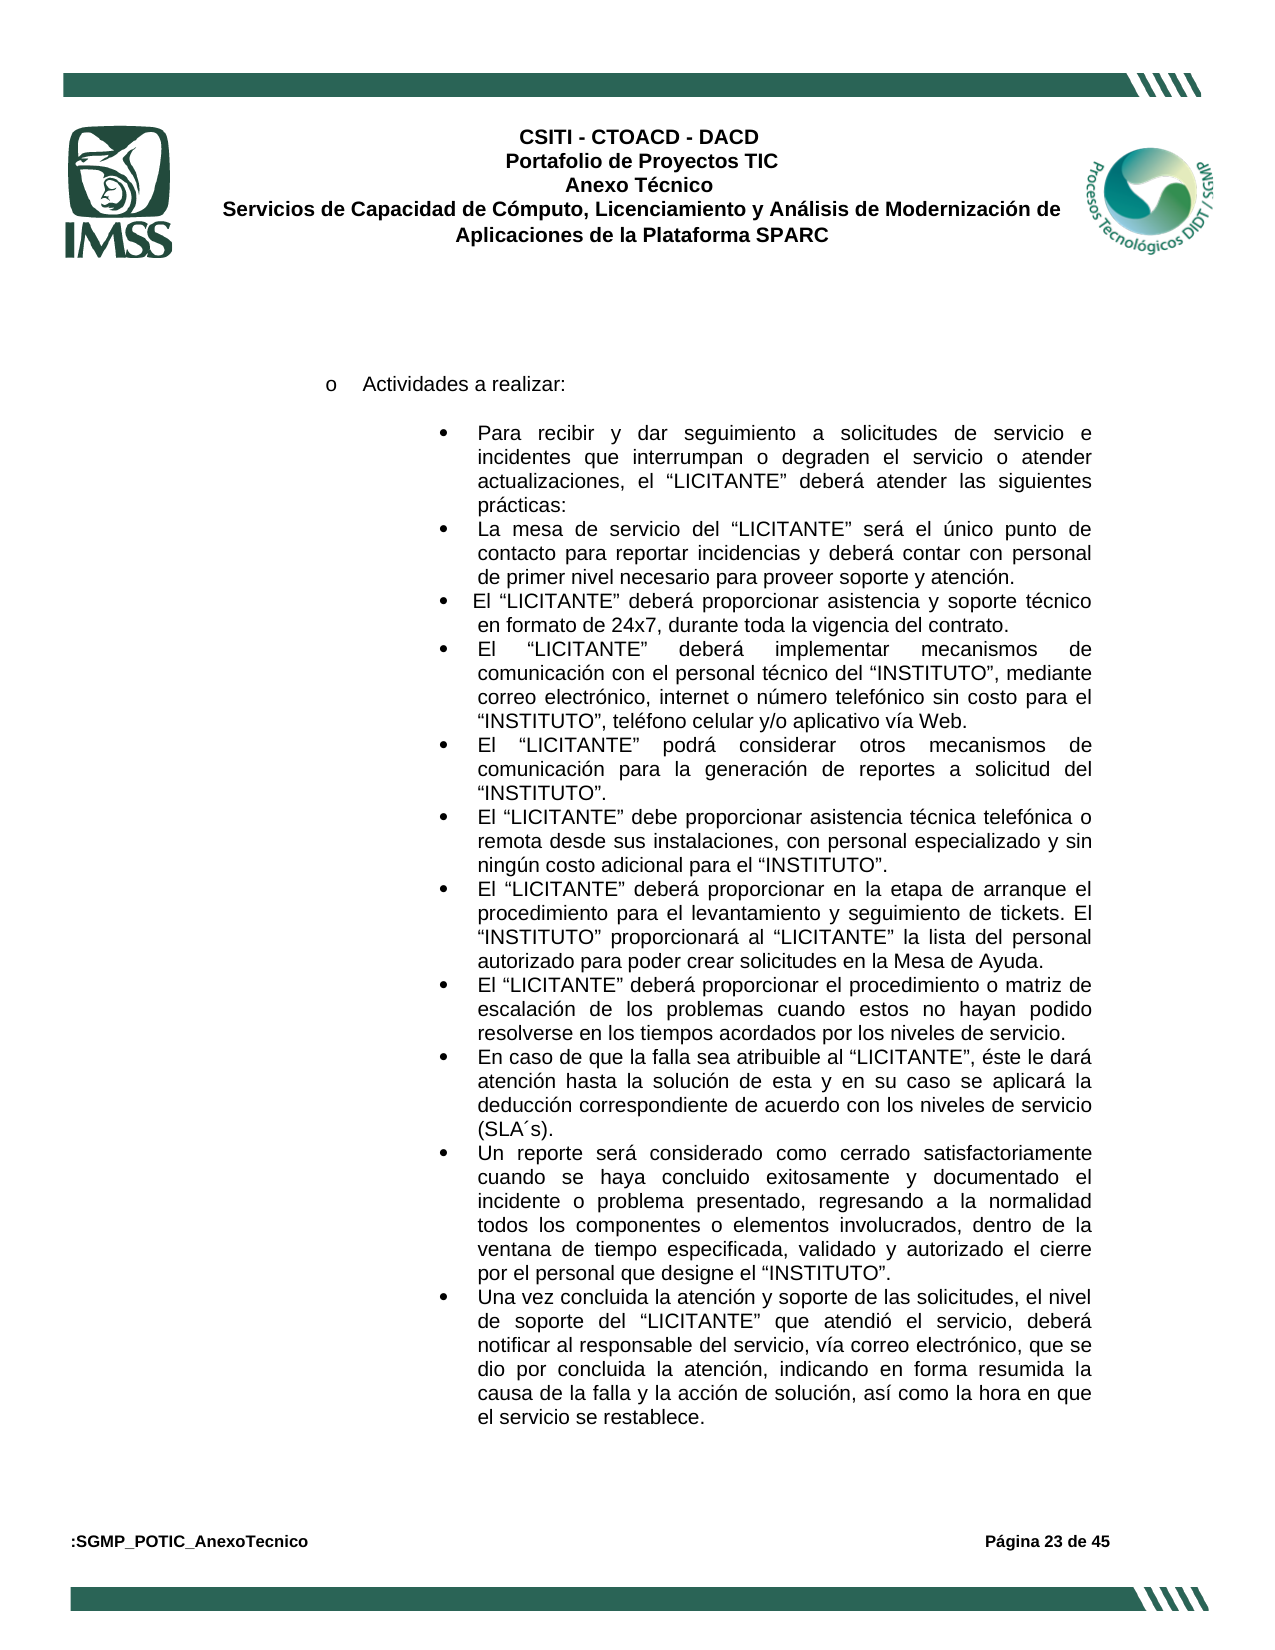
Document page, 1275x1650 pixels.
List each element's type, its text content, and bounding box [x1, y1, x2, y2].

list Un reporte será considerado como cerrado satisfactoriamente cuando se haya concluido exitosamente y documentado el incidente o problema presentado, regresando a la normalidad todos los componentes o elementos involucrados, dentro de la ventana de tiempo especificada, validado y autorizado el cierre por el personal que designe el “INSTITUTO”. [440, 1141, 1093, 1285]
picture [1084, 145, 1213, 254]
list El “LICITANTE” deberá proporcionar en la etapa de arranque el procedimiento para el levantamiento y seguimiento de tickets. El “INSTITUTO” proporcionará al “LICITANTE” la lista del personal autorizado para poder crear solicitudes en la Mesa de Ayuda. [440, 877, 1093, 973]
list El “LICITANTE” deberá proporcionar asistencia y soporte técnico en formato de 24x7, durante toda la vigencia del contrato. [440, 589, 1093, 637]
list Actividades a realizar: [325, 371, 1093, 397]
list El “LICITANTE” podrá considerar otros mecanismos de comunicación para la generación de reportes a solicitud del “INSTITUTO”. [440, 733, 1093, 805]
list La mesa de servicio del “LICITANTE” será el único punto de contacto para reportar incidencias y deberá contar con personal de primer nivel necesario para proveer soporte y atención. [440, 517, 1093, 589]
list El “LICITANTE” debe proporcionar asistencia técnica telefónica o remota desde sus instalaciones, con personal especializado y sin ningún costo adicional para el “INSTITUTO”. [440, 805, 1093, 877]
picture [63, 73, 1202, 97]
list El “LICITANTE” deberá proporcionar el procedimiento o matriz de escalación de los problemas cuando estos no hayan podido resolverse en los tiempos acordados por los niveles de servicio. [440, 973, 1093, 1045]
picture [63, 124, 173, 258]
list Una vez concluida la atención y soporte de las solicitudes, el nivel de soporte del “LICITANTE” que atendió el servicio, deberá notificar al responsable del servicio, vía correo electrónico, que se dio por concluida la atención, indicando en forma resumida la causa de la falla y la acción de solución, así como la hora en que el servicio se restablece. [440, 1285, 1093, 1428]
list El “LICITANTE” deberá implementar mecanismos de comunicación con el personal técnico del “INSTITUTO”, mediante correo electrónico, internet o número telefónico sin costo para el “INSTITUTO”, teléfono celular y/o aplicativo vía Web. [440, 637, 1093, 733]
list Para recibir y dar seguimiento a solicitudes de servicio e incidentes que interrumpan o degraden el servicio o atender actualizaciones, el “LICITANTE” deberá atender las siguientes prácticas: [440, 421, 1093, 517]
list En caso de que la falla sea atribuible al “LICITANTE”, éste le dará atención hasta la solución de esta y en su caso se aplicará la deducción correspondiente de acuerdo con los niveles de servicio (SLA´s). [440, 1045, 1093, 1141]
picture [70, 1587, 1209, 1611]
